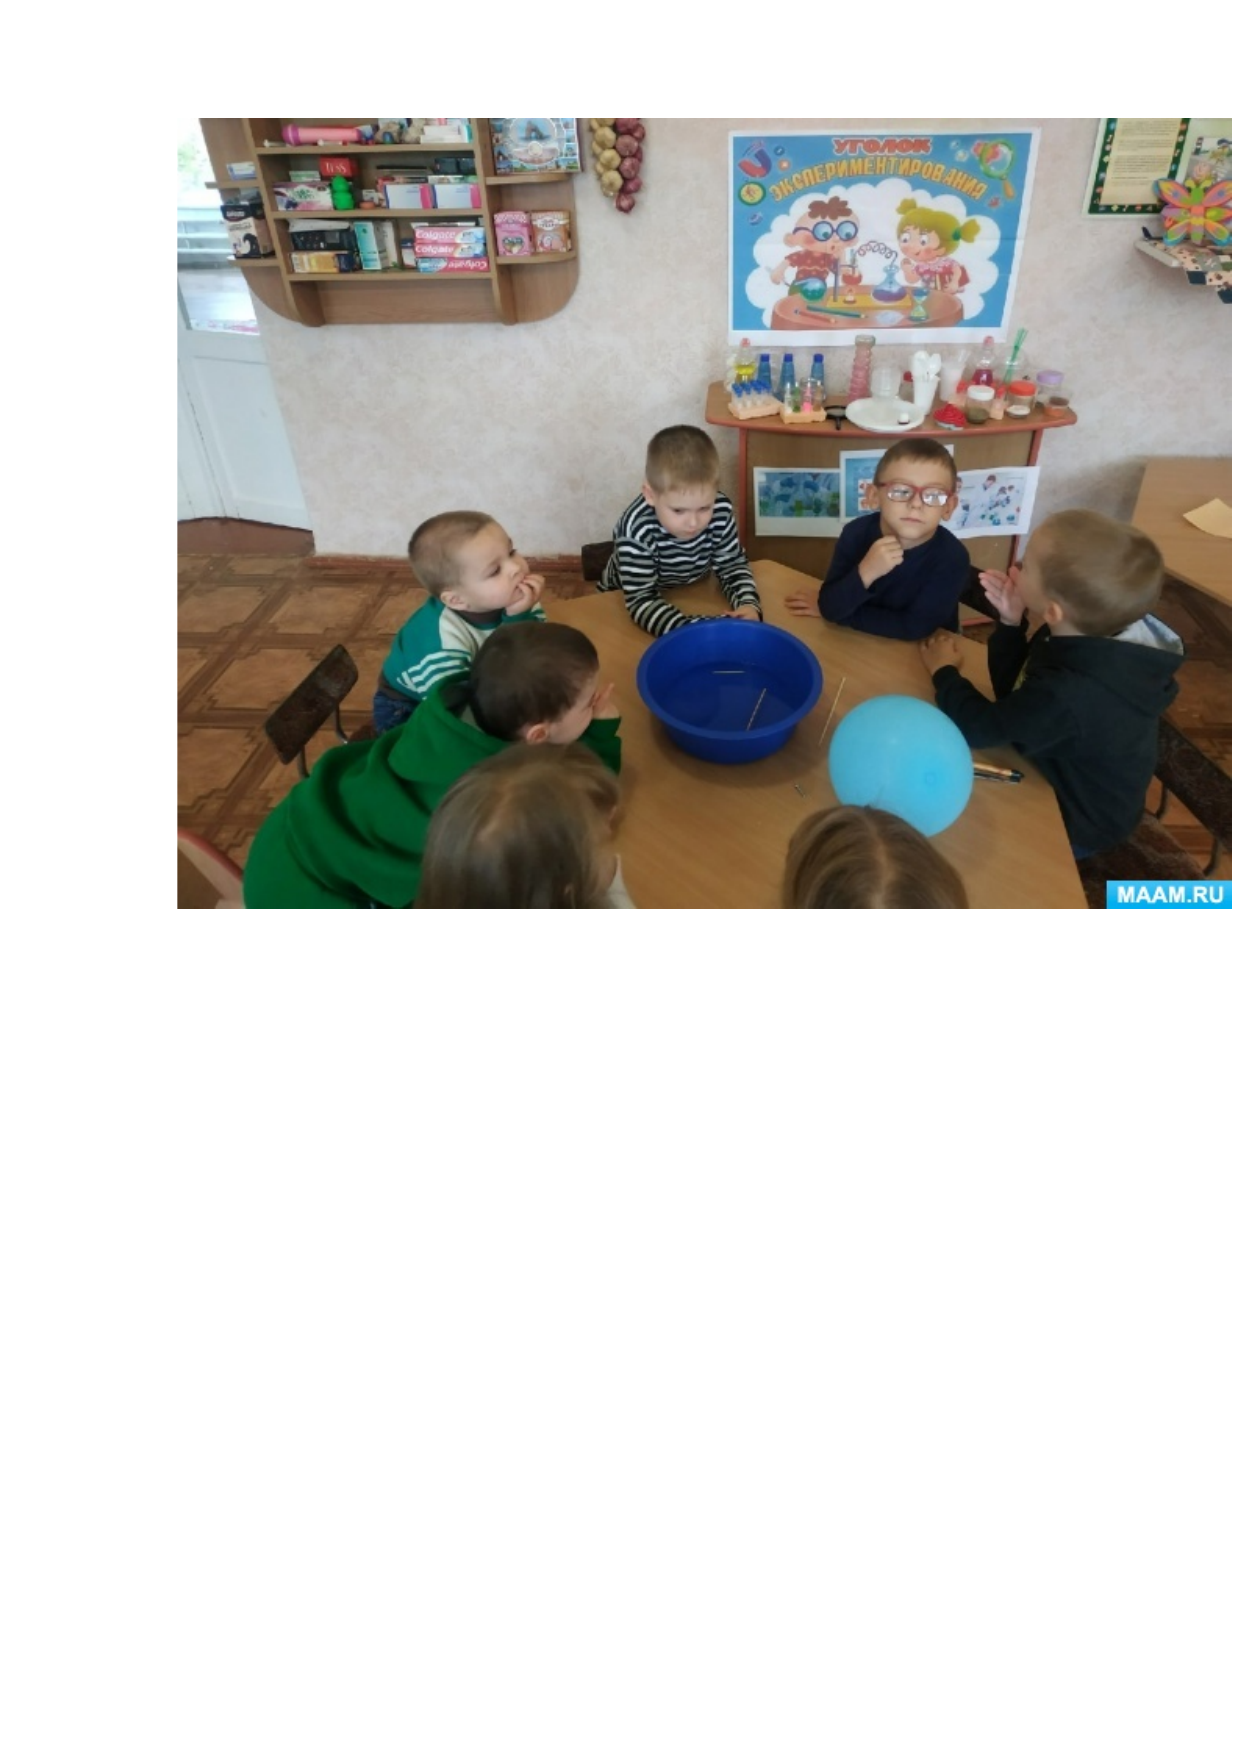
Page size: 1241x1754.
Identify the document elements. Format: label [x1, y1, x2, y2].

picture [177, 118, 1232, 909]
